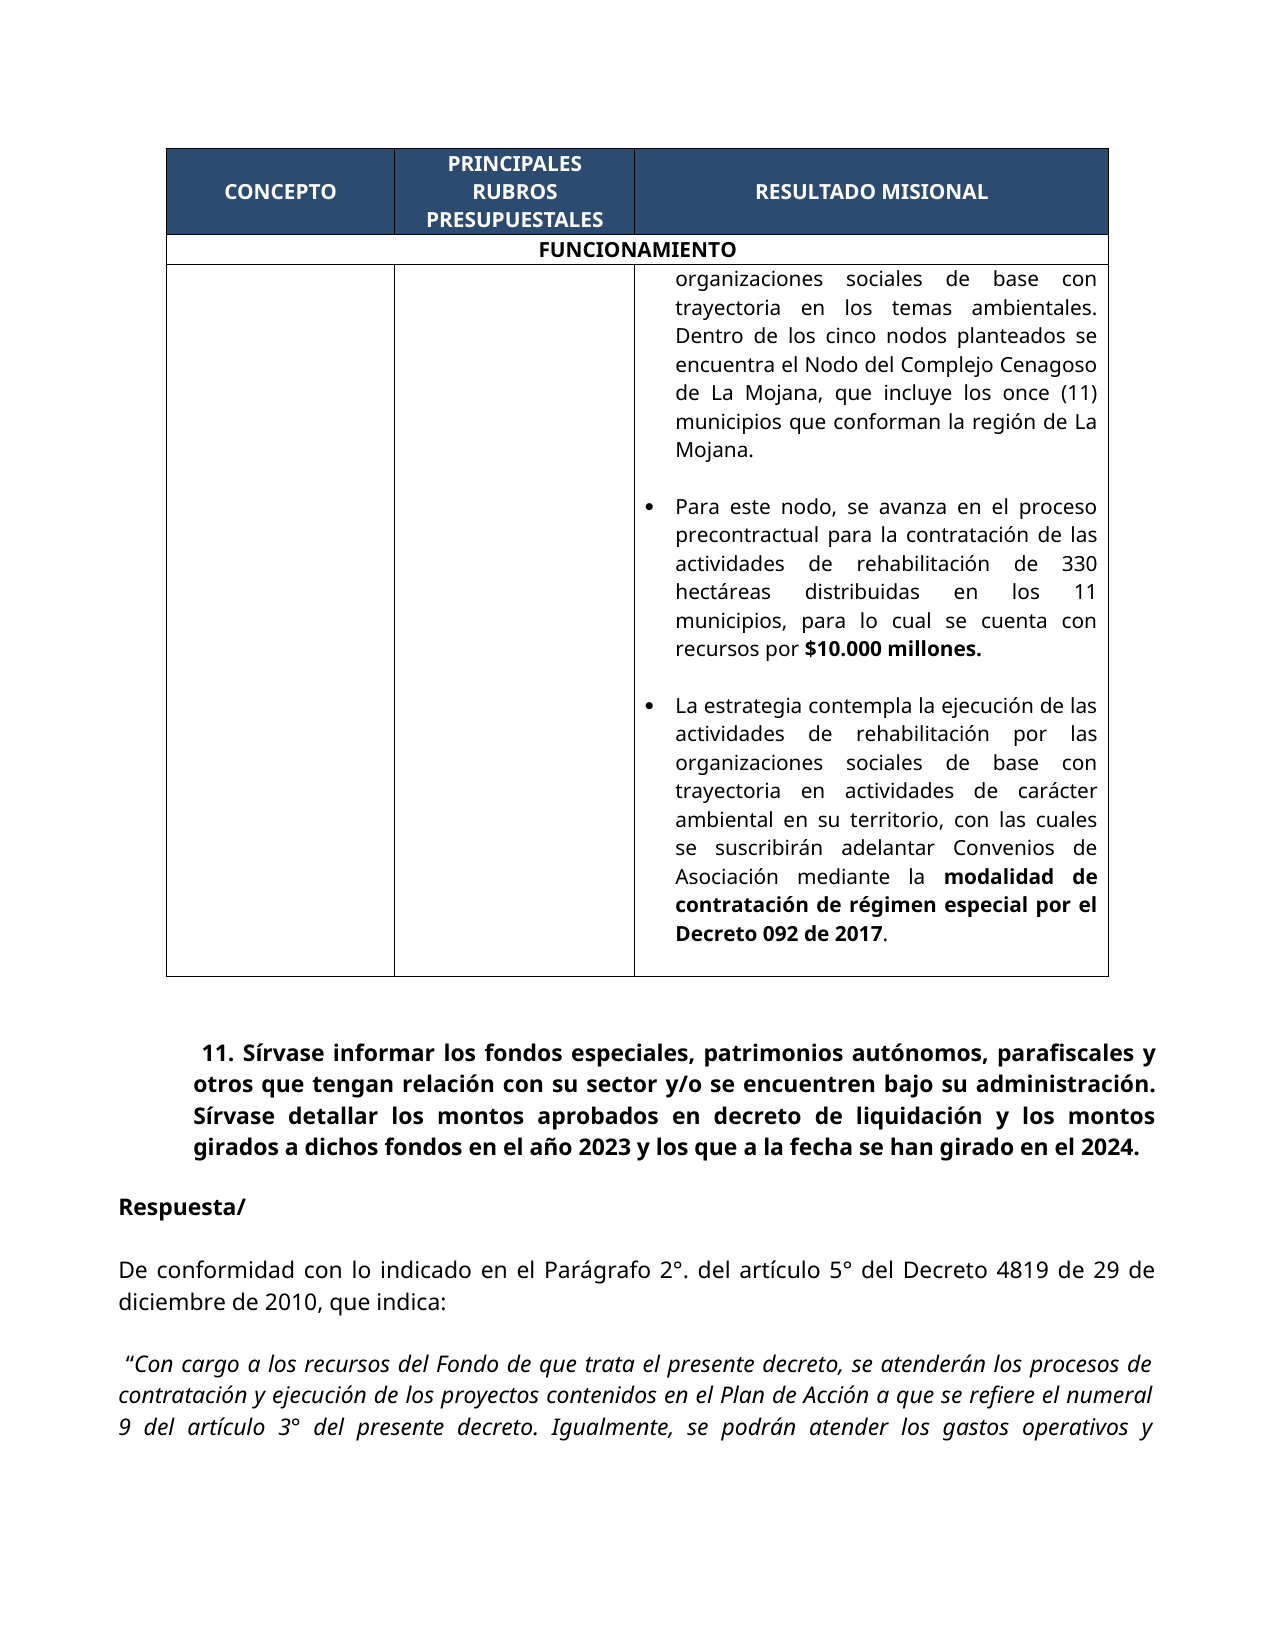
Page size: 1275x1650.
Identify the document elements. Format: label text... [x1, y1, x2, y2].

table_cell FUNCIONAMIENTO [167, 235, 1108, 263]
table_header CONCEPTO [167, 149, 394, 234]
text De conformidad con lo indicado en el Parágrafo 2°. del artículo 5° del Decreto 4819 de 29 de diciembre de 2010, que indica: [118, 1254, 1157, 1317]
table_header PRINCIPALES RUBROS PRESUPUESTALES [395, 149, 634, 234]
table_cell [635, 265, 1108, 976]
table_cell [395, 265, 634, 976]
text Respuesta/ [118, 1191, 1157, 1222]
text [118, 1348, 1157, 1442]
table_header RESULTADO MISIONAL [635, 149, 1108, 234]
text 11. Sírvase informar los fondos especiales, patrimonios autónomos, parafiscales y otros que tengan relación con su sector y/o se encuentren bajo su administración. Sírvase detallar los montos aprobados en decreto de liquidación y los montos girados a dichos fondos en el año 2023 y los que a la fecha se han girado en el 2024. [193, 1037, 1157, 1162]
